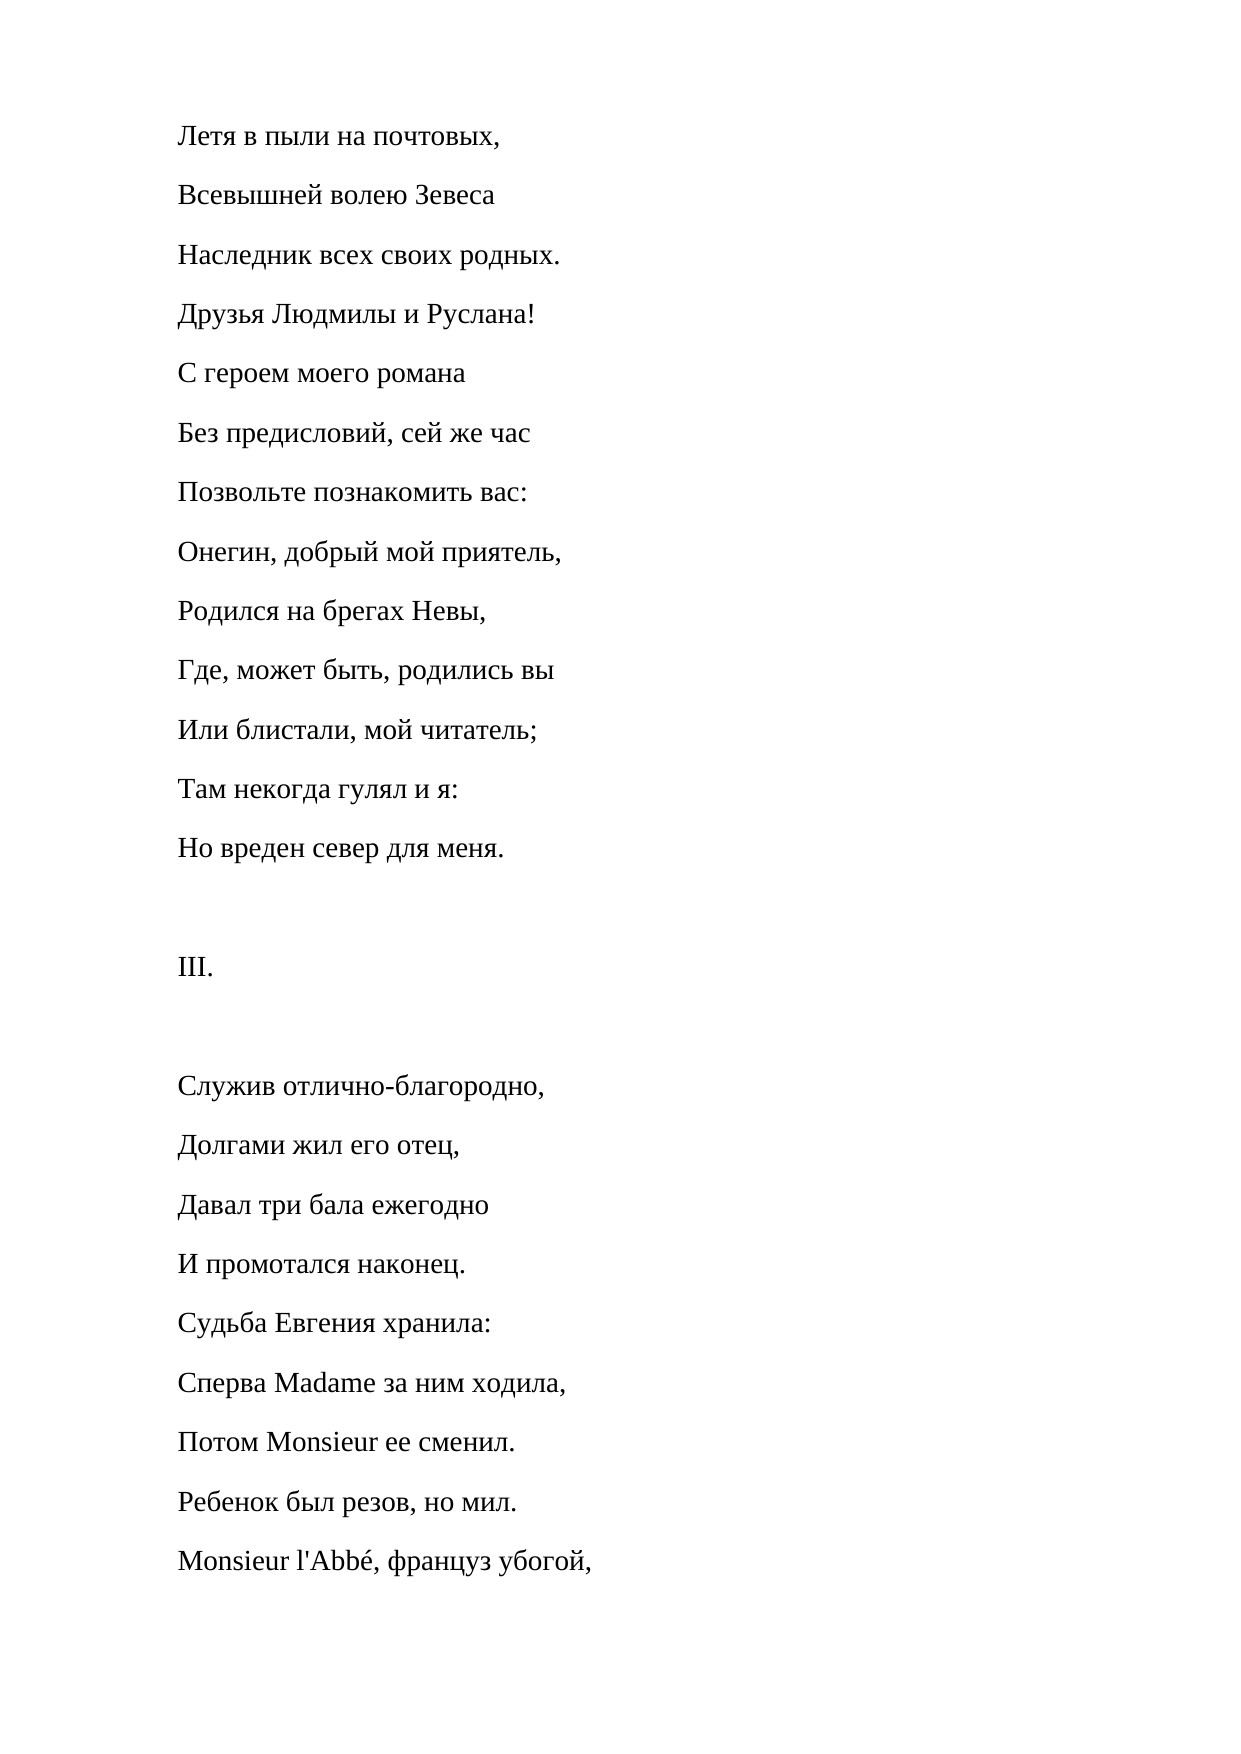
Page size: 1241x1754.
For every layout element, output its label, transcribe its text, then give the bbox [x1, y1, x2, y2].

text С героем моего романа [177, 356, 1152, 389]
text Monsieur l'Abbé, француз убогой, [177, 1543, 1152, 1577]
text Но вреден север для меня. [177, 831, 1152, 864]
text Судьба Евгения хранила: [177, 1306, 1152, 1339]
text Онегин, добрый мой приятель, [177, 534, 1152, 567]
text Ребенок был резов, но мил. [177, 1484, 1152, 1517]
text III. [177, 949, 1152, 983]
text Или блистали, мой читатель; [177, 712, 1152, 745]
text Друзья Людмилы и Руслана! [177, 296, 1152, 330]
text И промотался наконец. [177, 1246, 1152, 1280]
text Без предисловий, сей же час [177, 415, 1152, 448]
text Давал три бала ежегодно [177, 1187, 1152, 1220]
text Там некогда гулял и я: [177, 771, 1152, 805]
text Потом Monsieur ее сменил. [177, 1424, 1152, 1458]
text Наследник всех своих родных. [177, 237, 1152, 270]
text Сперва Madame за ним ходила, [177, 1365, 1152, 1398]
text Всевышней волею Зевеса [177, 177, 1152, 211]
text Служив отлично-благородно, [177, 1068, 1152, 1102]
text Долгами жил его отец, [177, 1127, 1152, 1161]
text Летя в пыли на почтовых, [177, 118, 1152, 152]
text Где, может быть, родились вы [177, 652, 1152, 686]
text Позвольте познакомить вас: [177, 474, 1152, 508]
text Родился на брегах Невы, [177, 593, 1152, 627]
